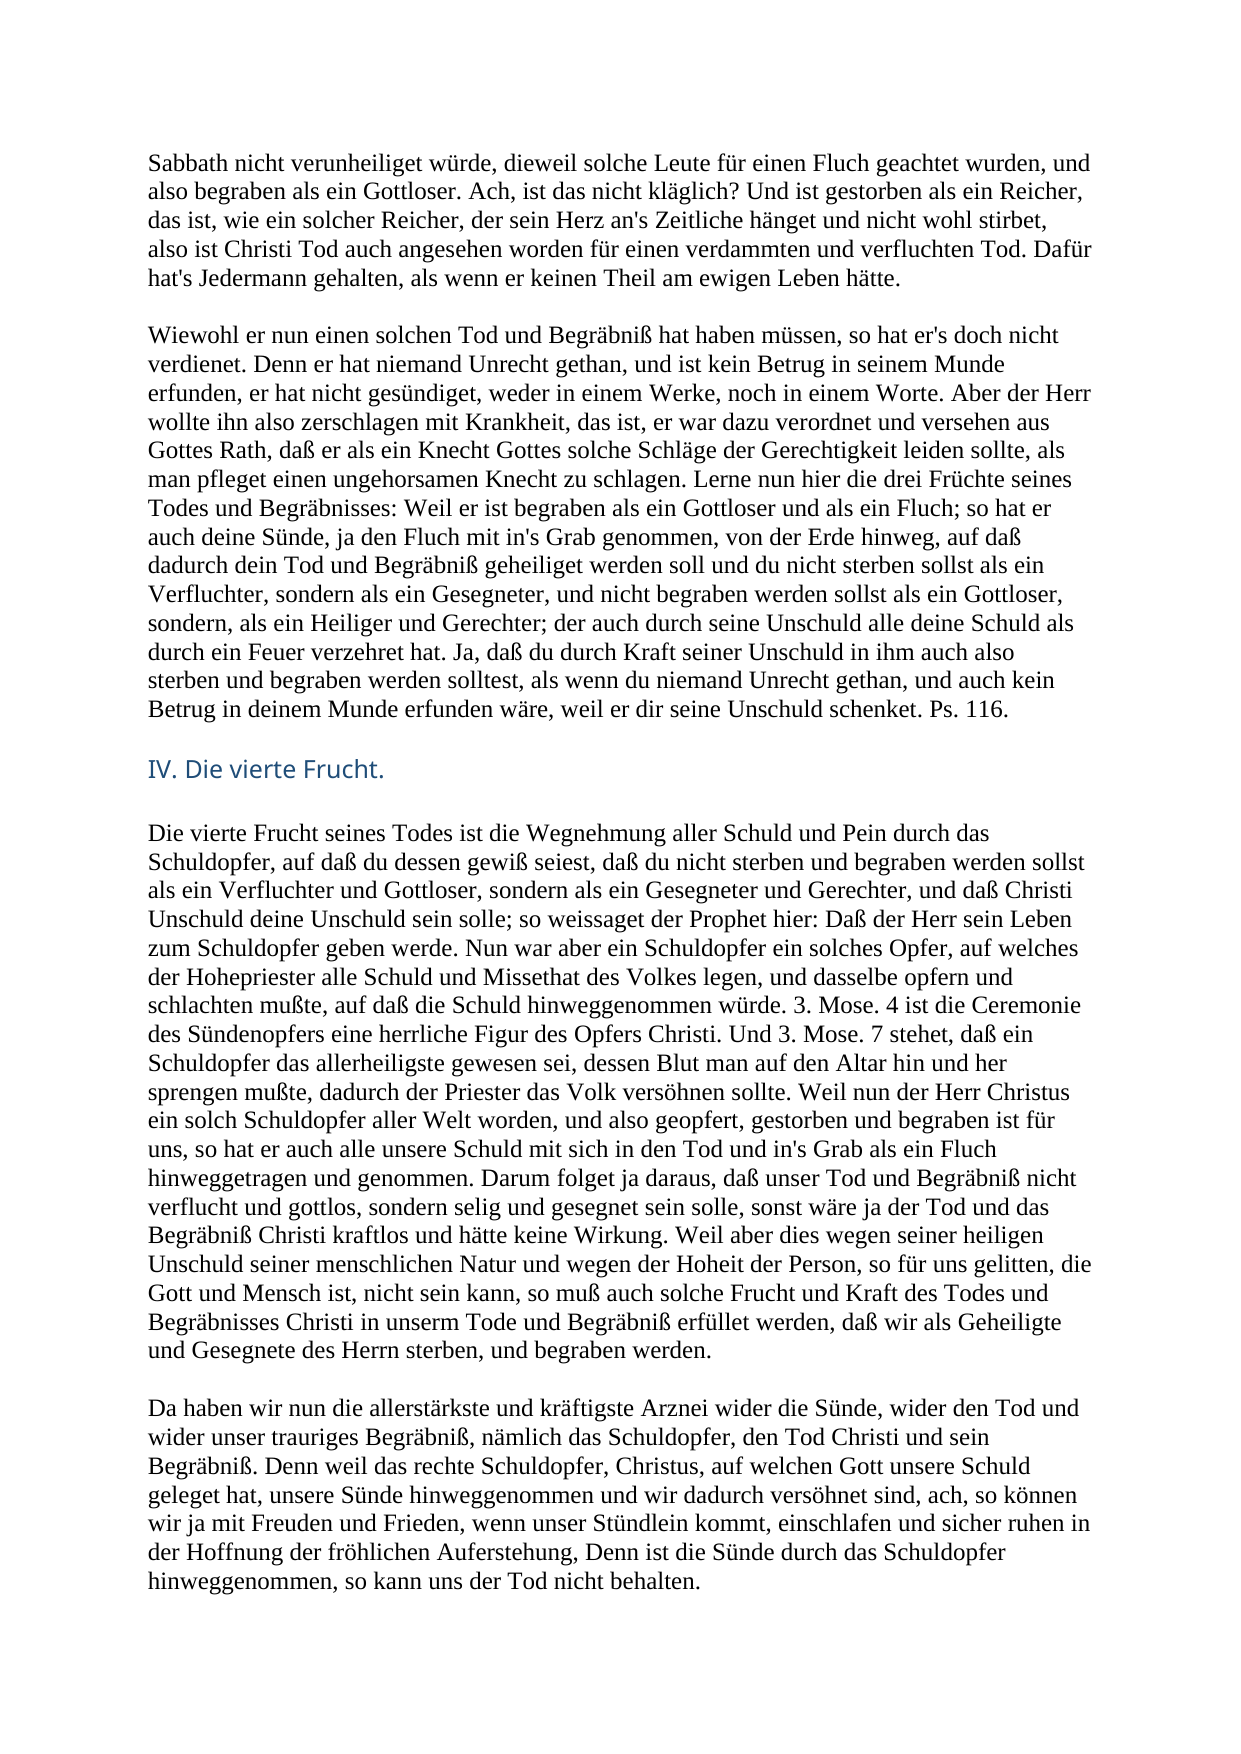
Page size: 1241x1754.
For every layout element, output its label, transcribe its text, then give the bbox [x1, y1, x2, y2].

text Wiewohl er nun einen solchen Tod und Begräbniß hat haben müssen, so hat er's doch nicht verdienet. Denn er hat niemand Unrecht gethan, und ist kein Betrug in seinem Munde erfunden, er hat nicht gesündiget, weder in einem Werke, noch in einem Worte. Aber der Herr wollte ihn also zerschlagen mit Krankheit, das ist, er war dazu verordnet und versehen aus Gottes Rath, daß er als ein Knecht Gottes solche Schläge der Gerechtigkeit leiden sollte, als man pfleget einen ungehorsamen Knecht zu schlagen. Lerne nun hier die drei Früchte seines Todes und Begräbnisses: Weil er ist begraben als ein Gottloser und als ein Fluch; so hat er auch deine Sünde, ja den Fluch mit in's Grab genommen, von der Erde hinweg, auf daß dadurch dein Tod und Begräbniß geheiliget werden soll und du nicht sterben sollst als ein Verfluchter, sondern als ein Gesegneter, und nicht begraben werden sollst als ein Gottloser, sondern, als ein Heiliger und Gerechter; der auch durch seine Unschuld alle deine Schuld als durch ein Feuer verzehret hat. Ja, daß du durch Kraft seiner Unschuld in ihm auch also sterben und begraben werden solltest, als wenn du niemand Unrecht gethan, und auch kein Betrug in deinem Munde erfunden wäre, weil er dir seine Unschuld schenket. Ps. 116. [148, 321, 1093, 723]
text Da haben wir nun die allerstärkste und kräftigste Arznei wider die Sünde, wider den Tod und wider unser trauriges Begräbniß, nämlich das Schuldopfer, den Tod Christi und sein Begräbniß. Denn weil das rechte Schuldopfer, Christus, auf welchen Gott unsere Schuld geleget hat, unsere Sünde hinweggenommen und wir dadurch versöhnet sind, ach, so können wir ja mit Freuden und Frieden, wenn unser Stündlein kommt, einschlafen und sicher ruhen in der Hoffnung der fröhlichen Auferstehung, Denn ist die Sünde durch das Schuldopfer hinweggenommen, so kann uns der Tod nicht behalten. [148, 1393, 1093, 1595]
subtitle IV. Die vierte Frucht. [148, 752, 1093, 786]
text Die vierte Frucht seines Todes ist die Wegnehmung aller Schuld und Pein durch das Schuldopfer, auf daß du dessen gewiß seiest, daß du nicht sterben und begraben werden sollst als ein Verfluchter und Gottloser, sondern als ein Gesegneter und Gerechter, und daß Christi Unschuld deine Unschuld sein solle; so weissaget der Prophet hier: Daß der Herr sein Leben zum Schuldopfer geben werde. Nun war aber ein Schuldopfer ein solches Opfer, auf welches der Hohepriester alle Schuld und Missethat des Volkes legen, und dasselbe opfern und schlachten mußte, auf daß die Schuld hinweggenommen würde. 3. Mose. 4 ist die Ceremonie des Sündenopfers eine herrliche Figur des Opfers Christi. Und 3. Mose. 7 stehet, daß ein Schuldopfer das allerheiligste gewesen sei, dessen Blut man auf den Altar hin und her sprengen mußte, dadurch der Priester das Volk versöhnen sollte. Weil nun der Herr Christus ein solch Schuldopfer aller Welt worden, und also geopfert, gestorben und begraben ist für uns, so hat er auch alle unsere Schuld mit sich in den Tod und in's Grab als ein Fluch hinweggetragen und genommen. Darum folget ja daraus, daß unser Tod und Begräbniß nicht verflucht und gottlos, sondern selig und gesegnet sein solle, sonst wäre ja der Tod und das Begräbniß Christi kraftlos und hätte keine Wirkung. Weil aber dies wegen seiner heiligen Unschuld seiner menschlichen Natur und wegen der Hoheit der Person, so für uns gelitten, die Gott und Mensch ist, nicht sein kann, so muß auch solche Frucht und Kraft des Todes und Begräbnisses Christi in unserm Tode und Begräbniß erfüllet werden, daß wir als Geheiligte und Gesegnete des Herrn sterben, und begraben werden. [148, 818, 1093, 1364]
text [148, 148, 1093, 291]
